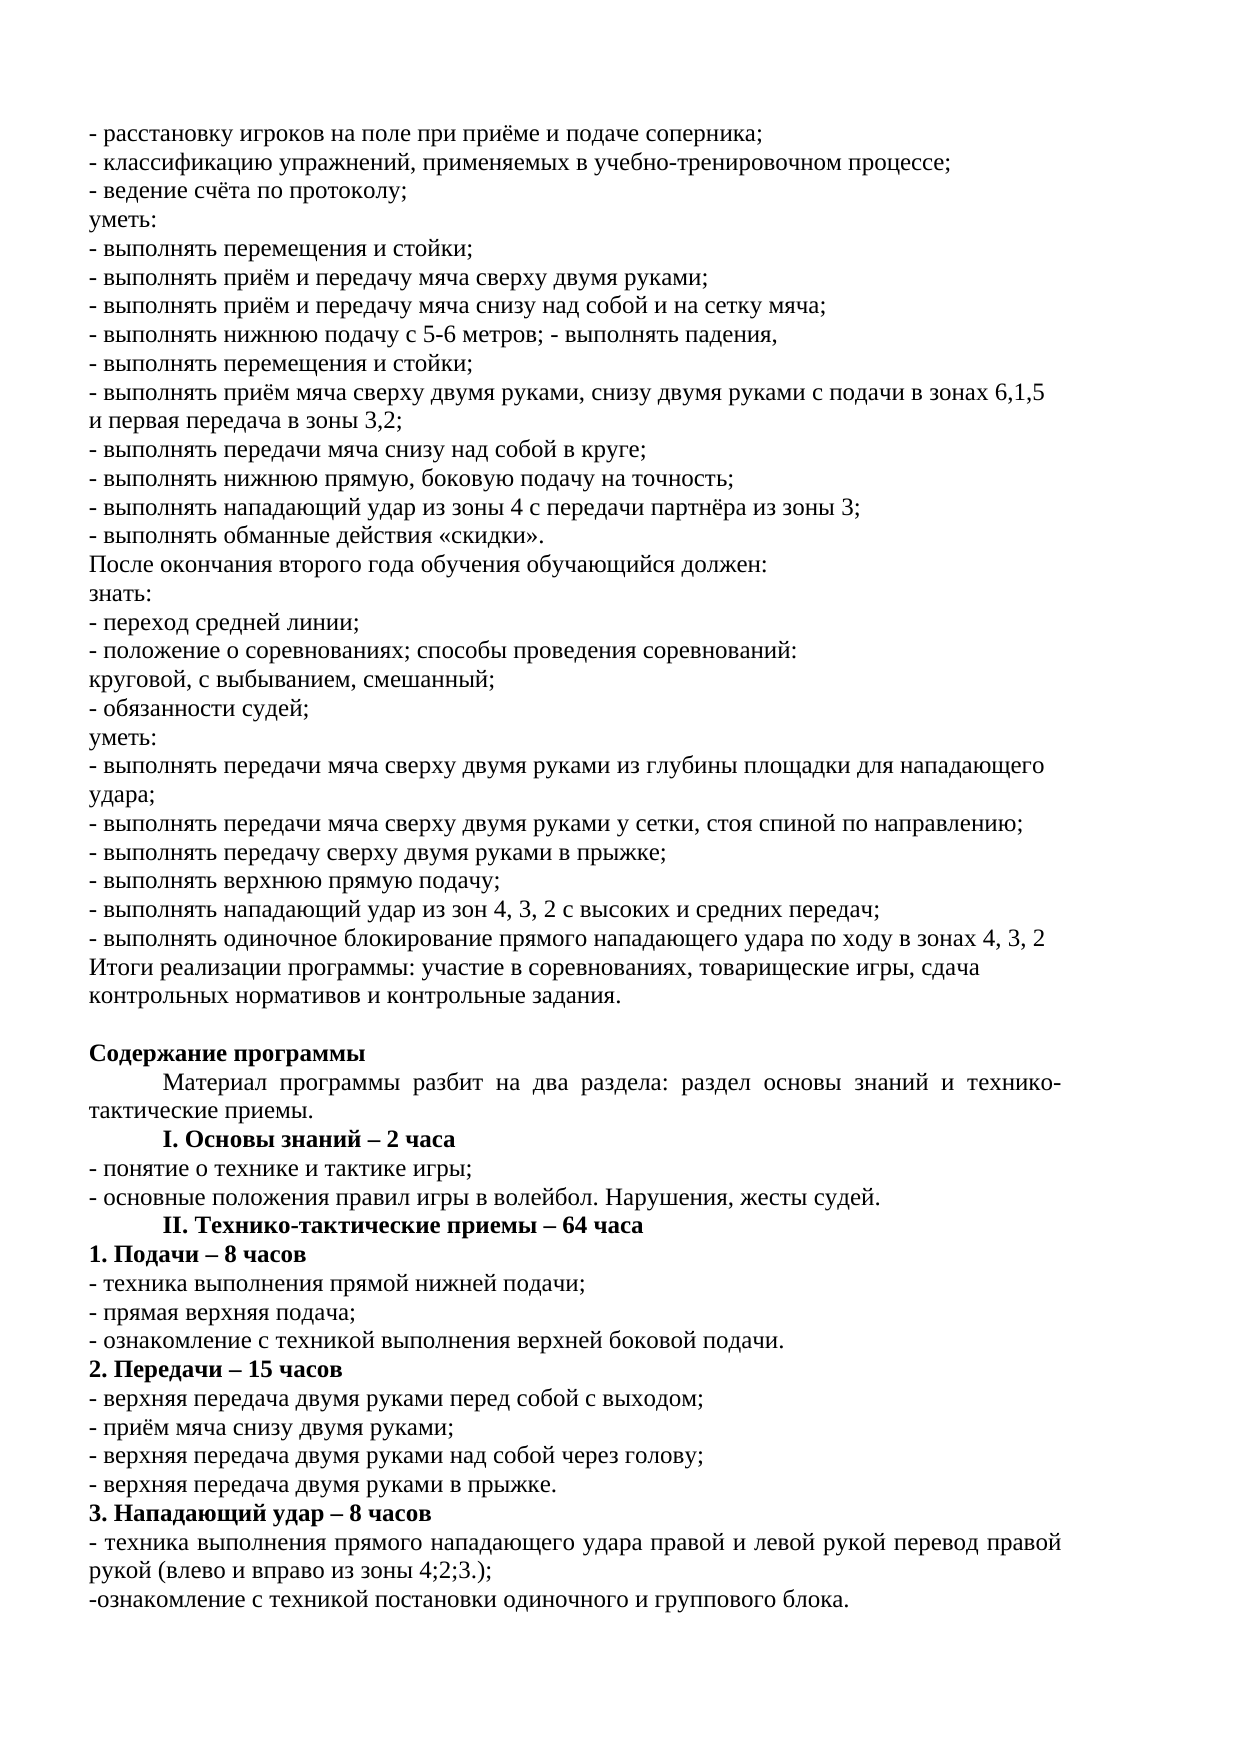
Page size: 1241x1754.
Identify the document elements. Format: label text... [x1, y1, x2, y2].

text - выполнять обманные действия «скидки». [88, 521, 1063, 549]
text - выполнять перемещения и стойки; [88, 348, 1063, 377]
text 3. Нападающий удар – 8 часов [88, 1498, 1063, 1527]
text - верхняя передача двумя руками над собой через голову; [88, 1441, 1063, 1469]
text - выполнять нижнюю прямую, боковую подачу на точность; [88, 463, 1063, 492]
text - прямая верхняя подача; [88, 1297, 1063, 1326]
text удара; [88, 779, 1063, 808]
text - основные положения правил игры в волейбол. Нарушения, жесты судей. [88, 1182, 1063, 1211]
text - выполнять приём мяча сверху двумя руками, снизу двумя руками с подачи в зонах 6,1,5 [88, 377, 1063, 406]
text 2. Передачи – 15 часов [88, 1354, 1063, 1383]
text 1. Подачи – 8 часов [88, 1239, 1063, 1268]
text - выполнять нападающий удар из зон 4, 3, 2 с высоких и средних передач; [88, 894, 1063, 923]
text - ведение счёта по протоколу; [88, 176, 1063, 204]
text - выполнять приём и передачу мяча снизу над собой и на сетку мяча; [88, 291, 1063, 319]
text -ознакомление с техникой постановки одиночного и группового блока. [88, 1584, 1063, 1613]
text - верхняя передача двумя руками в прыжке. [88, 1469, 1063, 1498]
text контрольных нормативов и контрольные задания. [88, 981, 1063, 1009]
text - выполнять передачу сверху двумя руками в прыжке; [88, 837, 1063, 866]
text - ознакомление с техникой выполнения верхней боковой подачи. [88, 1326, 1063, 1354]
text - выполнять передачи мяча сверху двумя руками у сетки, стоя спиной по направлению; [88, 808, 1063, 837]
text - переход средней линии; [88, 607, 1063, 636]
text II. Технико-тактические приемы – 64 часа [88, 1211, 1063, 1239]
text и первая передача в зоны 3,2; [88, 406, 1063, 434]
text - расстановку игроков на поле при приёме и подаче соперника; [88, 118, 1063, 147]
text - выполнять передачи мяча снизу над собой в круге; [88, 434, 1063, 463]
text - выполнять передачи мяча сверху двумя руками из глубины площадки для нападающего [88, 751, 1063, 779]
text знать: [88, 578, 1063, 607]
text Содержание программы [88, 1038, 1063, 1067]
text Итоги реализации программы: участие в соревнованиях, товарищеские игры, сдача [88, 952, 1063, 981]
text После окончания второго года обучения обучающийся должен: [88, 549, 1063, 578]
text - положение о соревнованиях; способы проведения соревнований: [88, 636, 1063, 664]
text - понятие о технике и тактике игры; [88, 1153, 1063, 1182]
text - техника выполнения прямой нижней подачи; [88, 1268, 1063, 1297]
text - верхняя передача двумя руками перед собой с выходом; [88, 1383, 1063, 1412]
text - выполнять нападающий удар из зоны 4 с передачи партнёра из зоны 3; [88, 492, 1063, 521]
text круговой, с выбыванием, смешанный; [88, 664, 1063, 693]
text - техника выполнения прямого нападающего удара правой и левой рукой перевод правой рукой (влево и вправо из зоны 4;2;3.); [88, 1527, 1063, 1584]
text - выполнять приём и передачу мяча сверху двумя руками; [88, 262, 1063, 291]
text - выполнять перемещения и стойки; [88, 233, 1063, 262]
text I. Основы знаний – 2 часа [88, 1124, 1063, 1153]
text - приём мяча снизу двумя руками; [88, 1412, 1063, 1441]
text Материал программы разбит на два раздела: раздел основы знаний и технико-тактические приемы. [88, 1067, 1063, 1124]
text уметь: [88, 722, 1063, 751]
text - выполнять нижнюю подачу с 5-6 метров; - выполнять падения, [88, 319, 1063, 348]
text - выполнять верхнюю прямую подачу; [88, 866, 1063, 894]
text - обязанности судей; [88, 693, 1063, 722]
text - классификацию упражнений, применяемых в учебно-тренировочном процессе; [88, 147, 1063, 176]
text уметь: [88, 204, 1063, 233]
text - выполнять одиночное блокирование прямого нападающего удара по ходу в зонах 4, 3, 2 [88, 923, 1063, 952]
